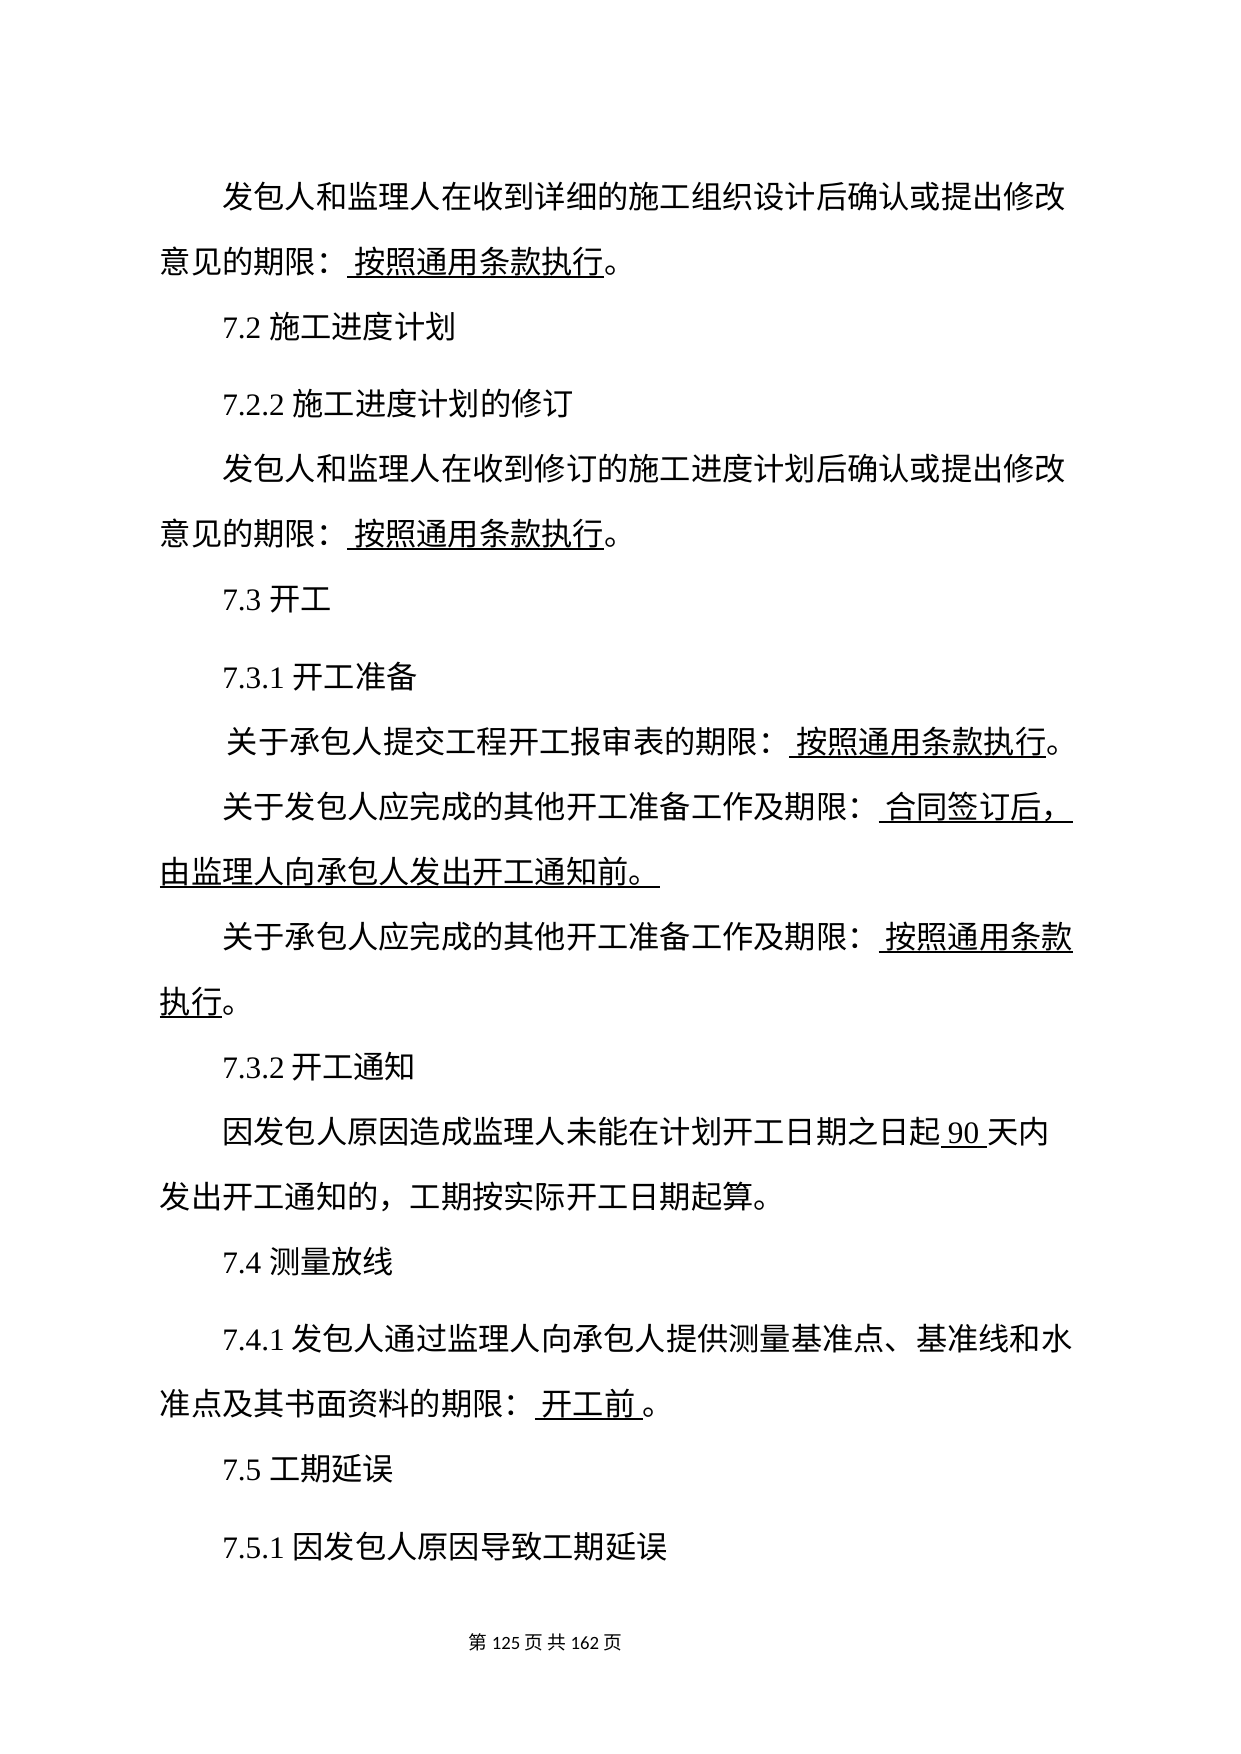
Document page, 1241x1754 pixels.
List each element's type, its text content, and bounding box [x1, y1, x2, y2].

text 发包人和监理人在收到详细的施工组织设计后确认或提出修改意见的期限： 按照通用条款执行。 [159, 162, 1078, 292]
text 关于承包人提交工程开工报审表的期限： 按照通用条款执行。 [159, 707, 1078, 772]
text 关于发包人应完成的其他开工准备工作及期限： 合同签订后，由监理人向承包人发出开工通知前。 [159, 772, 1078, 902]
text 7.2 施工进度计划 [159, 292, 1078, 357]
text 7.4 测量放线 [159, 1227, 1078, 1292]
text 7.3.1 开工准备 [159, 642, 1078, 707]
text 关于承包人应完成的其他开工准备工作及期限： 按照通用条款执行。 [159, 902, 1078, 1032]
text 因发包人原因造成监理人未能在计划开工日期之日起 90 天内发出开工通知的，工期按实际开工日期起算。 [159, 1097, 1078, 1227]
text 发包人和监理人在收到修订的施工进度计划后确认或提出修改意见的期限： 按照通用条款执行。 [159, 434, 1078, 564]
text 7.3.2开工通知 [159, 1032, 1078, 1097]
text 7.2.2 施工进度计划的修订 [159, 369, 1078, 434]
text 7.3 开工 [159, 564, 1078, 629]
text 7.4.1发包人通过监理人向承包人提供测量基准点、基准线和水准点及其书面资料的期限： 开工前 。 [159, 1304, 1078, 1434]
text 7.5 工期延误 [159, 1434, 1078, 1499]
text 7.5.1 因发包人原因导致工期延误 [159, 1512, 1078, 1577]
